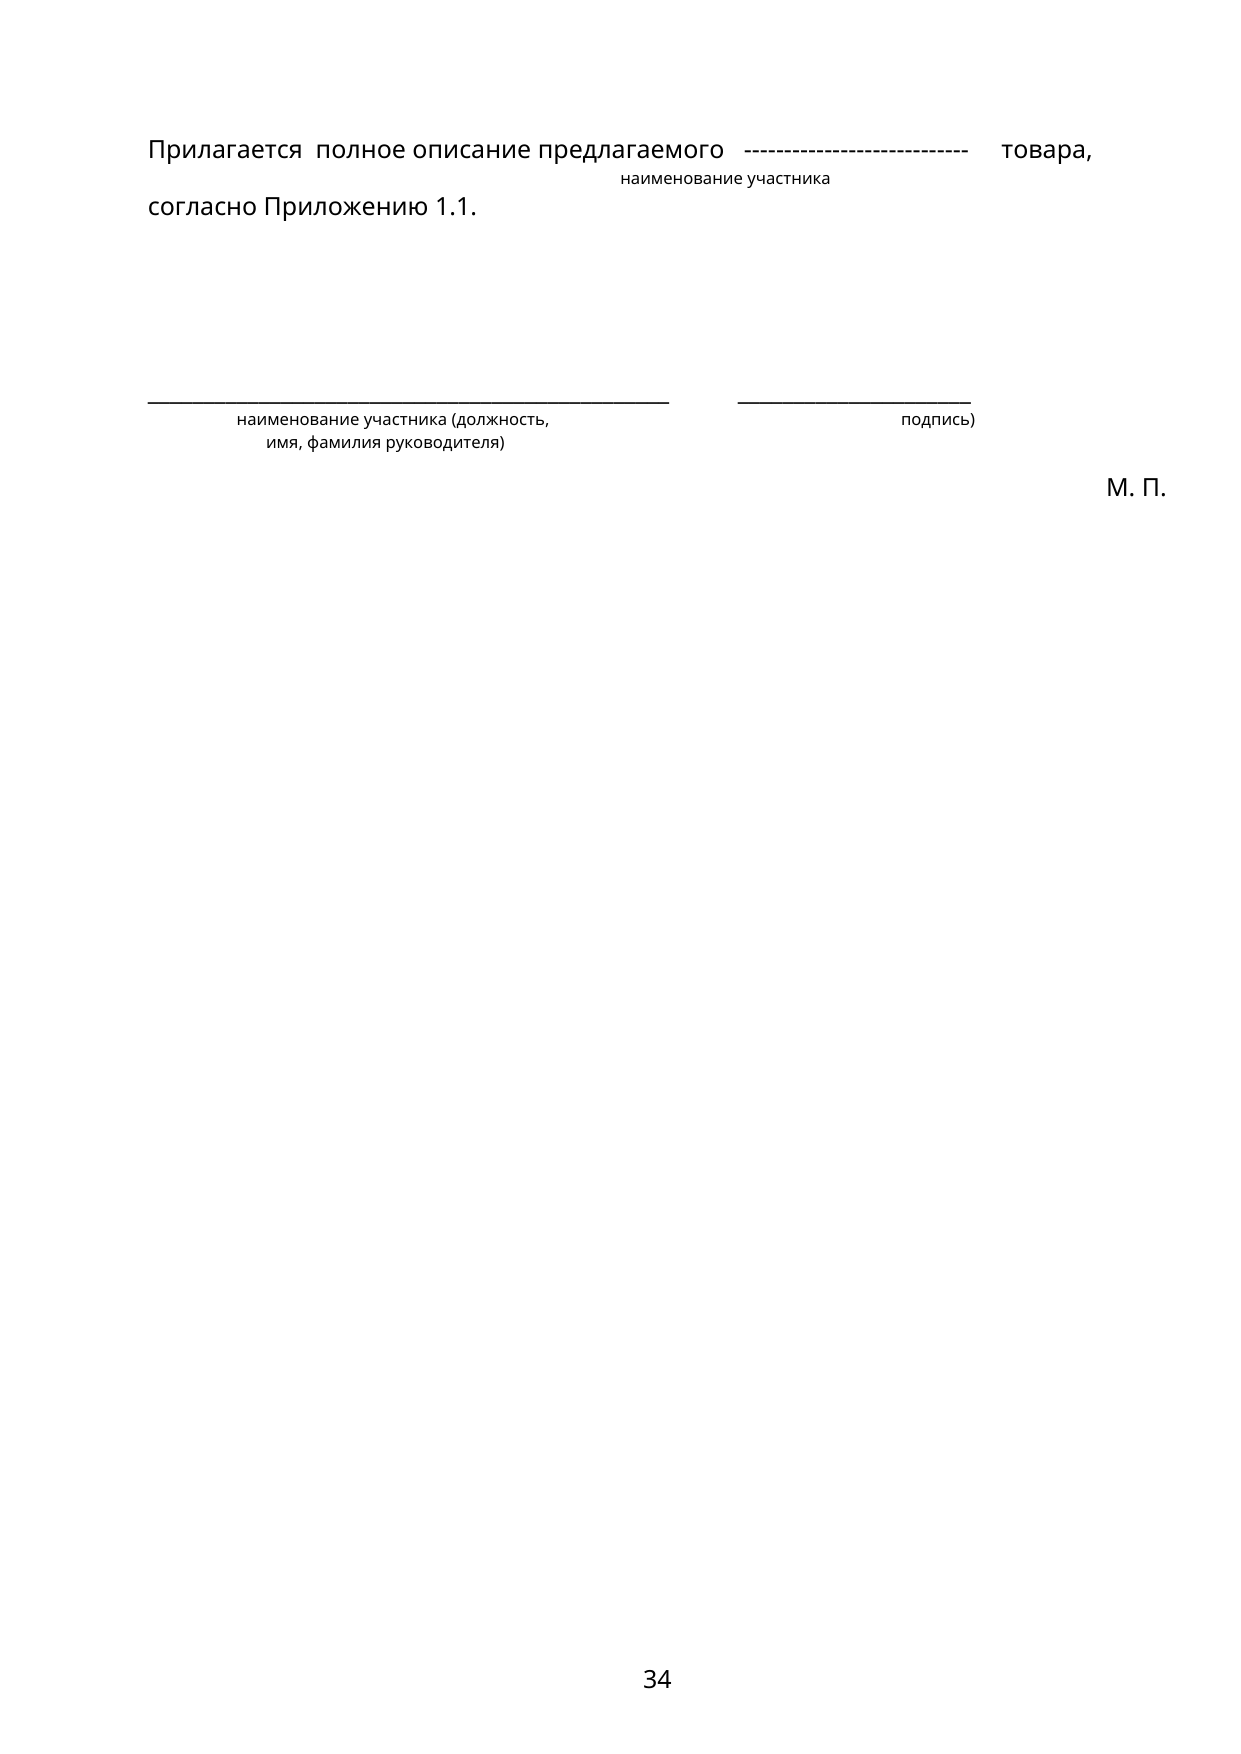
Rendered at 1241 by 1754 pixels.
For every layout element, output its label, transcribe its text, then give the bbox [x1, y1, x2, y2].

text Прилагается полное описание предлагаемого ---------------------------- товара, [148, 132, 1167, 166]
text _______________________________________________ _____________________ [148, 374, 1167, 408]
text наименование участника [148, 166, 1167, 189]
text наименование участника (должность, подпись) [236, 408, 1167, 431]
text М. П. [148, 470, 1167, 504]
text согласно Приложению 1.1. [148, 189, 1167, 223]
text имя, фамилия руководителя) [266, 431, 1167, 453]
